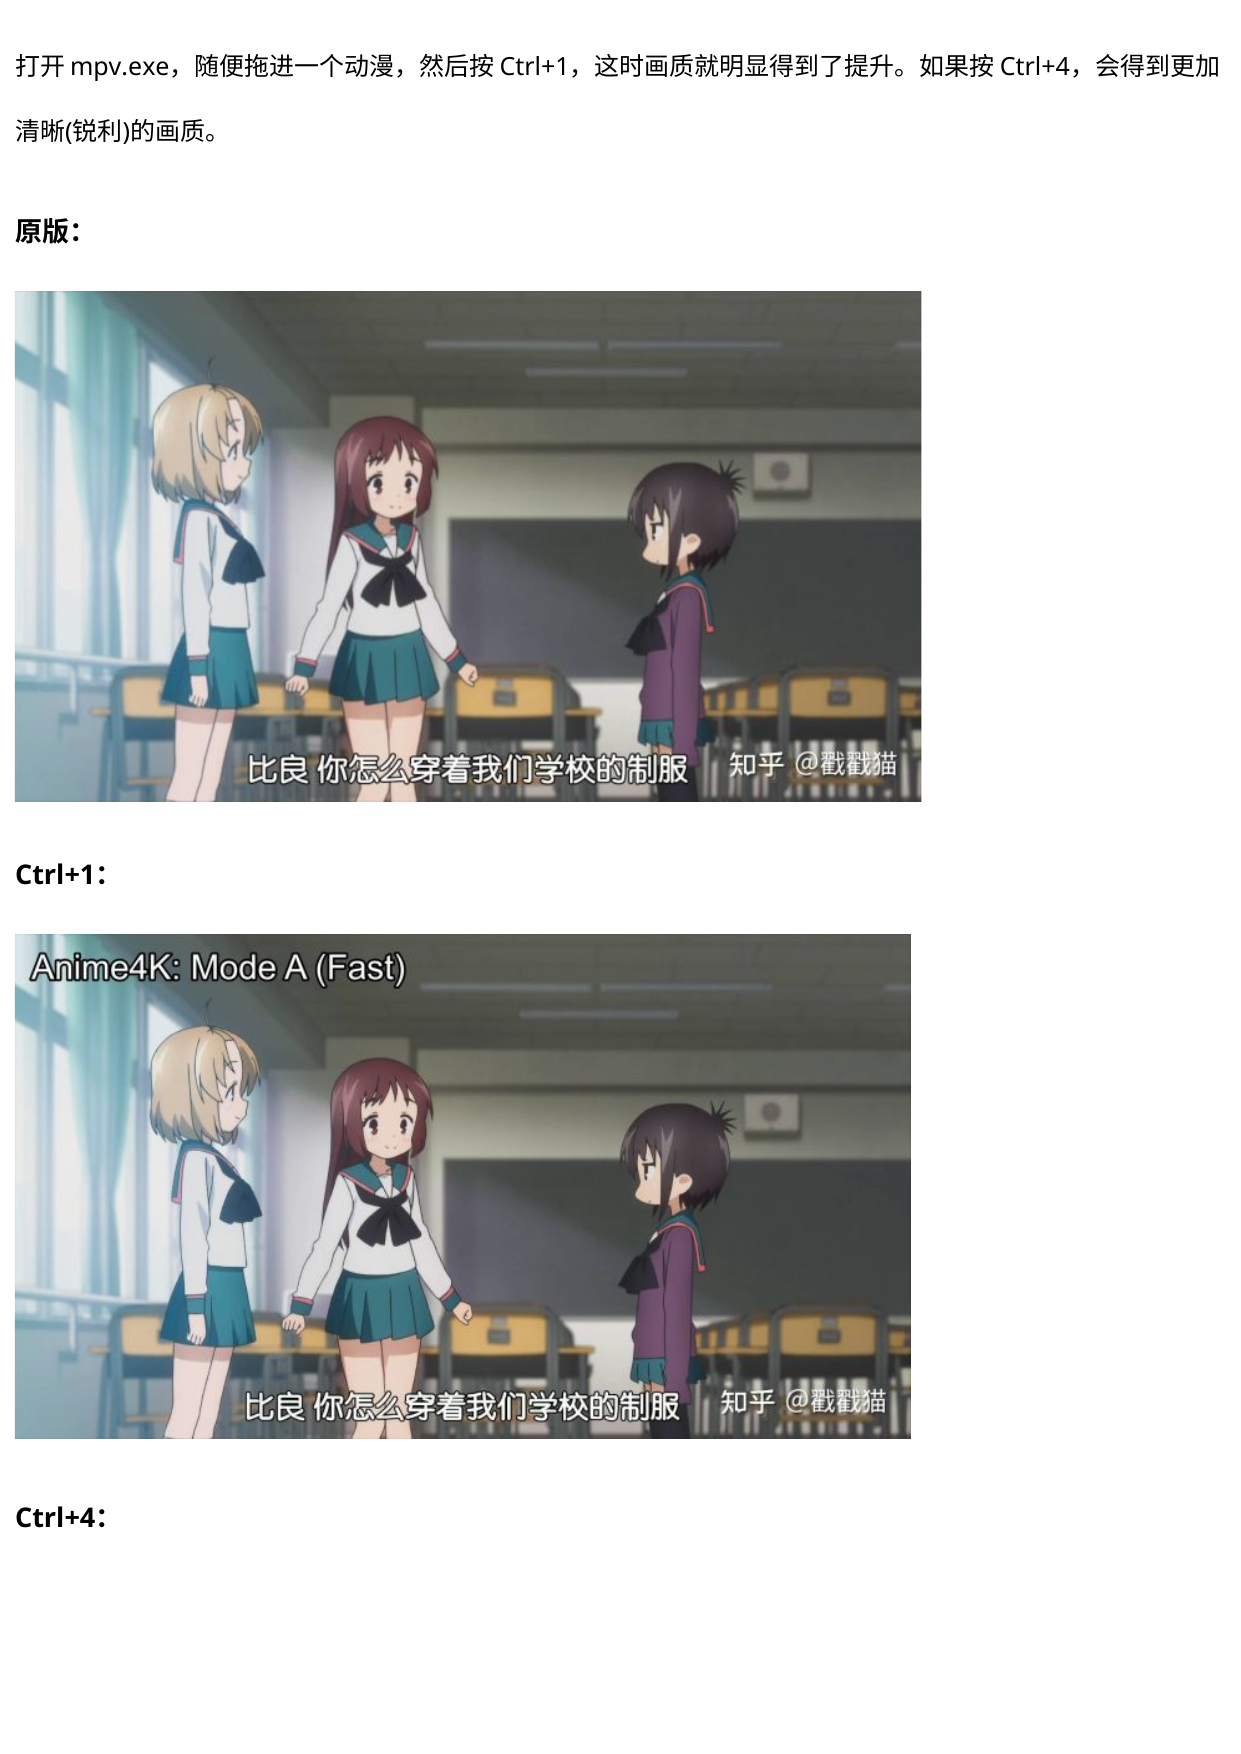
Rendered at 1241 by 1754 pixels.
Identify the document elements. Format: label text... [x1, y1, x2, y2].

text 原版： [15, 197, 1225, 262]
text Ctrl+4： [15, 1484, 1225, 1549]
picture [14, 934, 911, 1439]
text 打开mpv.exe，随便拖进一个动漫，然后按Ctrl+1，这时画质就明显得到了提升。如果按Ctrl+4，会得到更加清晰(锐利)的画质。 [15, 32, 1225, 162]
picture [14, 291, 922, 802]
text Ctrl+1： [15, 840, 1225, 905]
